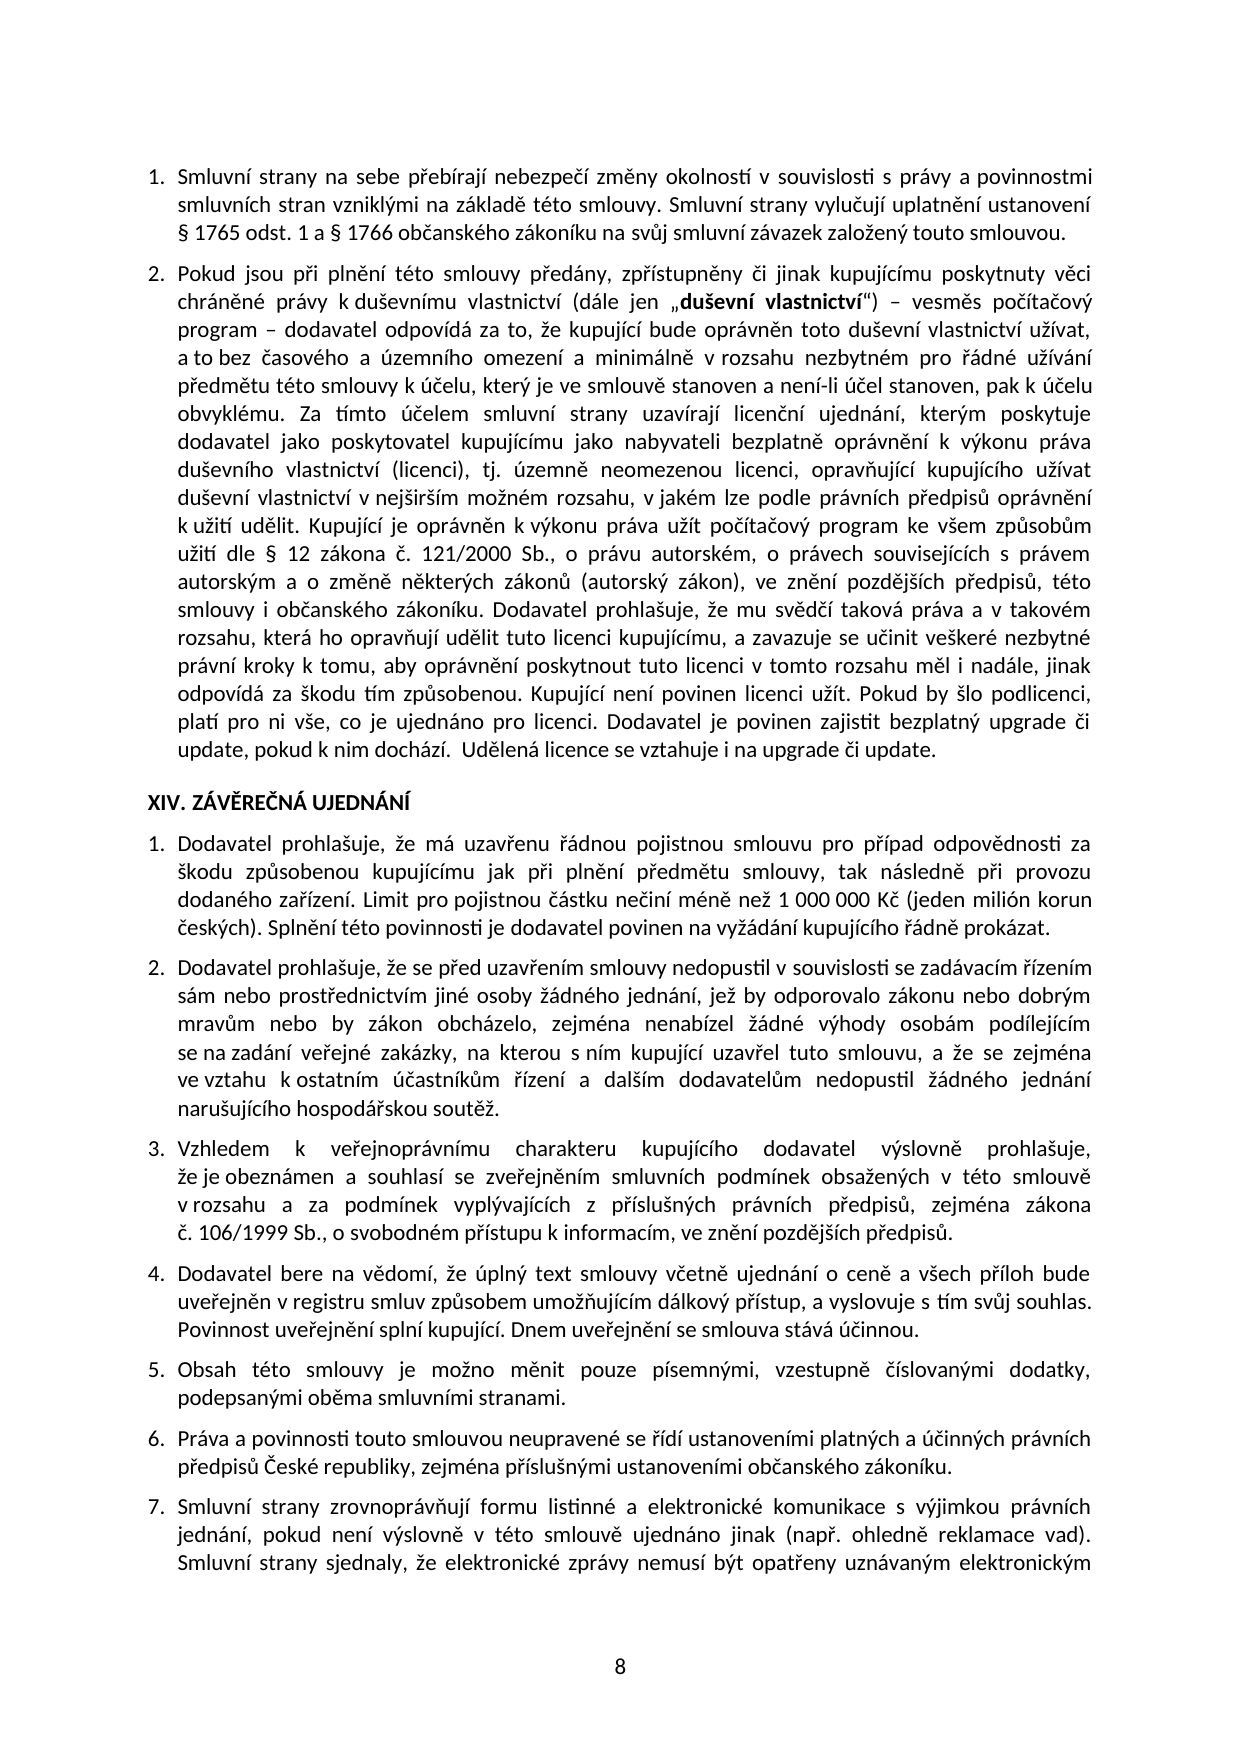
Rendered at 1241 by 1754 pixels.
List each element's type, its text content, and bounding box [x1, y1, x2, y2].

list Pokud jsou při plnění této smlouvy předány, zpřístupněny či jinak kupujícímu poskytnuty věci chráněné právy k duševnímu vlastnictví (dále jen „duševní vlastnictví“) – vesměs počítačový program – dodavatel odpovídá za to, že kupující bude oprávněn toto duševní vlastnictví užívat, a to bez časového a územního omezení a minimálně v rozsahu nezbytném pro řádné užívání předmětu této smlouvy k účelu, který je ve smlouvě stanoven a není-li účel stanoven, pak k účelu obvyklému. Za tímto účelem smluvní strany uzavírají licenční ujednání, kterým poskytuje dodavatel jako poskytovatel kupujícímu jako nabyvateli bezplatně oprávnění k výkonu práva duševního vlastnictví (licenci), tj. územně neomezenou licenci, opravňující kupujícího užívat duševní vlastnictví v nejširším možném rozsahu, v jakém lze podle právních předpisů oprávnění k užití udělit. Kupující je oprávněn k výkonu práva užít počítačový program ke všem způsobům užití dle § 12 zákona č. 121/2000 Sb., o právu autorském, o právech souvisejících s právem autorským a o změně některých zákonů (autorský zákon), ve znění pozdějších předpisů, této smlouvy i občanského zákoníku. Dodavatel prohlašuje, že mu svědčí taková práva a v takovém rozsahu, která ho opravňují udělit tuto licenci kupujícímu, a zavazuje se učinit veškeré nezbytné právní kroky k tomu, aby oprávnění poskytnout tuto licenci v tomto rozsahu měl i nadále, jinak odpovídá za škodu tím způsobenou. Kupující není povinen licenci užít. Pokud by šlo podlicenci, platí pro ni vše, co je ujednáno pro licenci. Dodavatel je povinen zajistit bezplatný upgrade či update, pokud k nim dochází. Udělená licence se vztahuje i na upgrade či update. [148, 259, 1093, 763]
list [148, 1492, 1093, 1576]
list Práva a povinnosti touto smlouvou neupravené se řídí ustanoveními platných a účinných právních předpisů České republiky, zejména příslušnými ustanoveními občanského zákoníku. [148, 1424, 1093, 1480]
list Dodavatel bere na vědomí, že úplný text smlouvy včetně ujednání o ceně a všech příloh bude uveřejněn v registru smluv způsobem umožňujícím dálkový přístup, a vyslovuje s tím svůj souhlas. Povinnost uveřejnění splní kupující. Dnem uveřejnění se smlouva stává účinnou. [148, 1259, 1093, 1343]
list Obsah této smlouvy je možno měnit pouze písemnými, vzestupně číslovanými dodatky, podepsanými oběma smluvními stranami. [148, 1355, 1093, 1411]
list ZÁVĚREČNÁ UJEDNÁNÍ [148, 788, 1093, 816]
list Dodavatel prohlašuje, že se před uzavřením smlouvy nedopustil v souvislosti se zadávacím řízením sám nebo prostřednictvím jiné osoby žádného jednání, jež by odporovalo zákonu nebo dobrým mravům nebo by zákon obcházelo, zejména nenabízel žádné výhody osobám podílejícím se na zadání veřejné zakázky, na kterou s ním kupující uzavřel tuto smlouvu, a že se zejména ve vztahu k ostatním účastníkům řízení a dalším dodavatelům nedopustil žádného jednání narušujícího hospodářskou soutěž. [148, 953, 1093, 1122]
list Smluvní strany na sebe přebírají nebezpečí změny okolností v souvislosti s právy a povinnostmi smluvních stran vzniklými na základě této smlouvy. Smluvní strany vylučují uplatnění ustanovení § 1765 odst. 1 a § 1766 občanského zákoníku na svůj smluvní závazek založený touto smlouvou. [148, 162, 1093, 247]
list Vzhledem k veřejnoprávnímu charakteru kupujícího dodavatel výslovně prohlašuje, že je obeznámen a souhlasí se zveřejněním smluvních podmínek obsažených v této smlouvě v rozsahu a za podmínek vyplývajících z příslušných právních předpisů, zejména zákona č. 106/1999 Sb., o svobodném přístupu k informacím, ve znění pozdějších předpisů. [148, 1134, 1093, 1246]
list Dodavatel prohlašuje, že má uzavřenu řádnou pojistnou smlouvu pro případ odpovědnosti za škodu způsobenou kupujícímu jak při plnění předmětu smlouvy, tak následně při provozu dodaného zařízení. Limit pro pojistnou částku nečiní méně než 1 000 000 Kč (jeden milión korun českých). Splnění této povinnosti je dodavatel povinen na vyžádání kupujícího řádně prokázat. [148, 829, 1093, 941]
